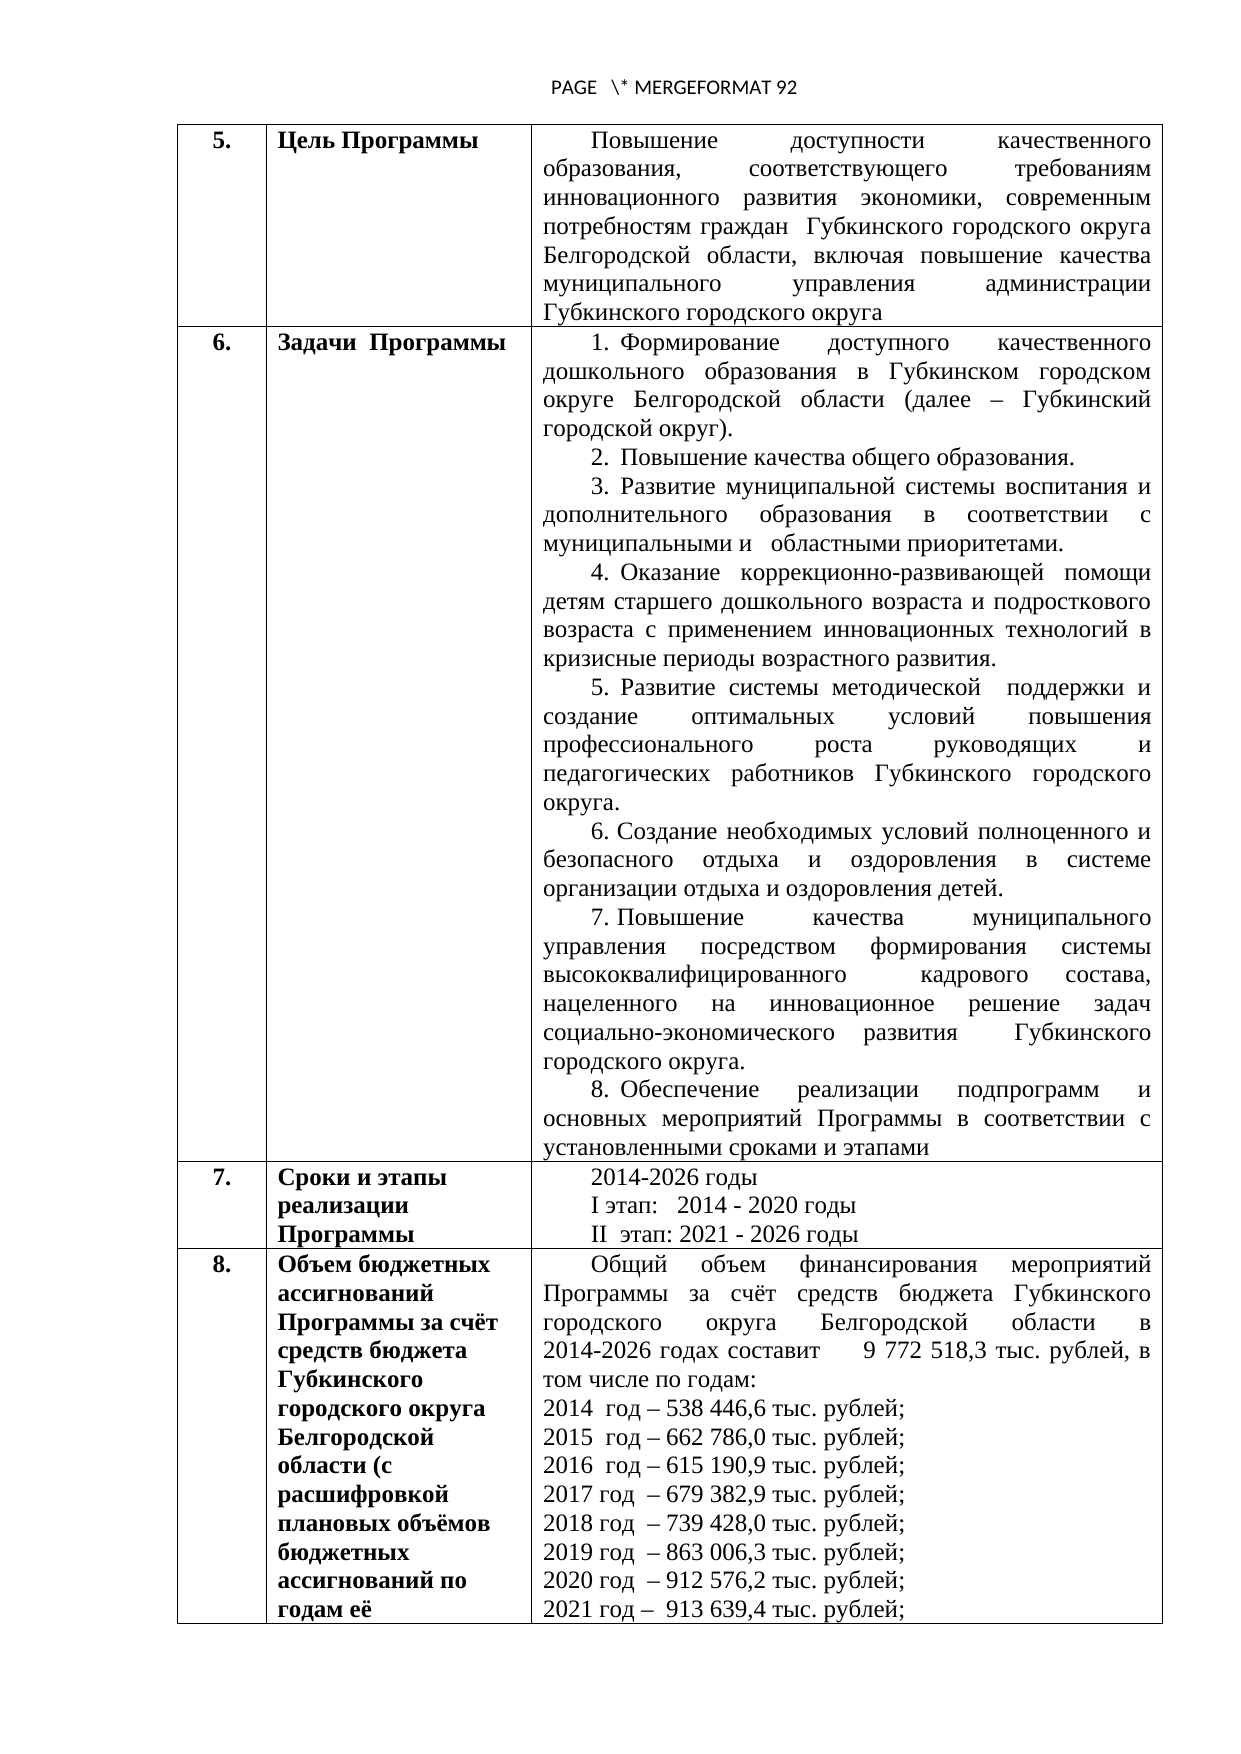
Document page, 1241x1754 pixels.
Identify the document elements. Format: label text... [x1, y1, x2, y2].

table_cell 2014-2026 годы I этап: 2014 - 2020 годы II этап: 2021 - 2026 годы [532, 1162, 1162, 1248]
table_cell Формирование доступного качественного дошкольного образования в Губкинском городском округе Белгородской области (далее – Губкинский городской округ). Повышение качества общего образования. Развитие муниципальной системы воспитания и дополнительного образования в соответствии с муниципальными и областными приоритетами. Оказание коррекционно-развивающей помощи детям старшего дошкольного возраста и подросткового возраста с применением инновационных технологий в кризисные периоды возрастного развития. Развитие системы методической поддержки и создание оптимальных условий повышения профессионального роста руководящих и педагогических работников Губкинского городского округа. Создание необходимых условий полноценного и безопасного отдыха и оздоровления в системе организации отдыха и оздоровления детей. Повышение качества муниципального управления посредством формирования системы высококвалифицированного кадрового состава, нацеленного на инновационное решение задач социально-экономического развития Губкинского городского округа. Обеспечение реализации подпрограмм и основных мероприятий Программы в соответствии с установленными сроками и этапами [532, 327, 1162, 1161]
table_cell 5. [178, 125, 266, 326]
table_cell Задачи Программы [267, 327, 531, 1161]
table_cell 8. [178, 1249, 266, 1623]
table_cell Цель Программы [267, 125, 531, 326]
table_cell Сроки и этапы реализации Программы [267, 1162, 531, 1248]
table_cell 7. [178, 1162, 266, 1248]
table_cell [532, 1249, 1162, 1623]
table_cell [267, 1249, 531, 1623]
table_cell 6. [178, 327, 266, 1161]
table_cell Повышение доступности качественного образования, соответствующего требованиям инновационного развития экономики, современным потребностям граждан Губкинского городского округа Белгородской области, включая повышение качества муниципального управления администрации Губкинского городского округа [532, 125, 1162, 326]
